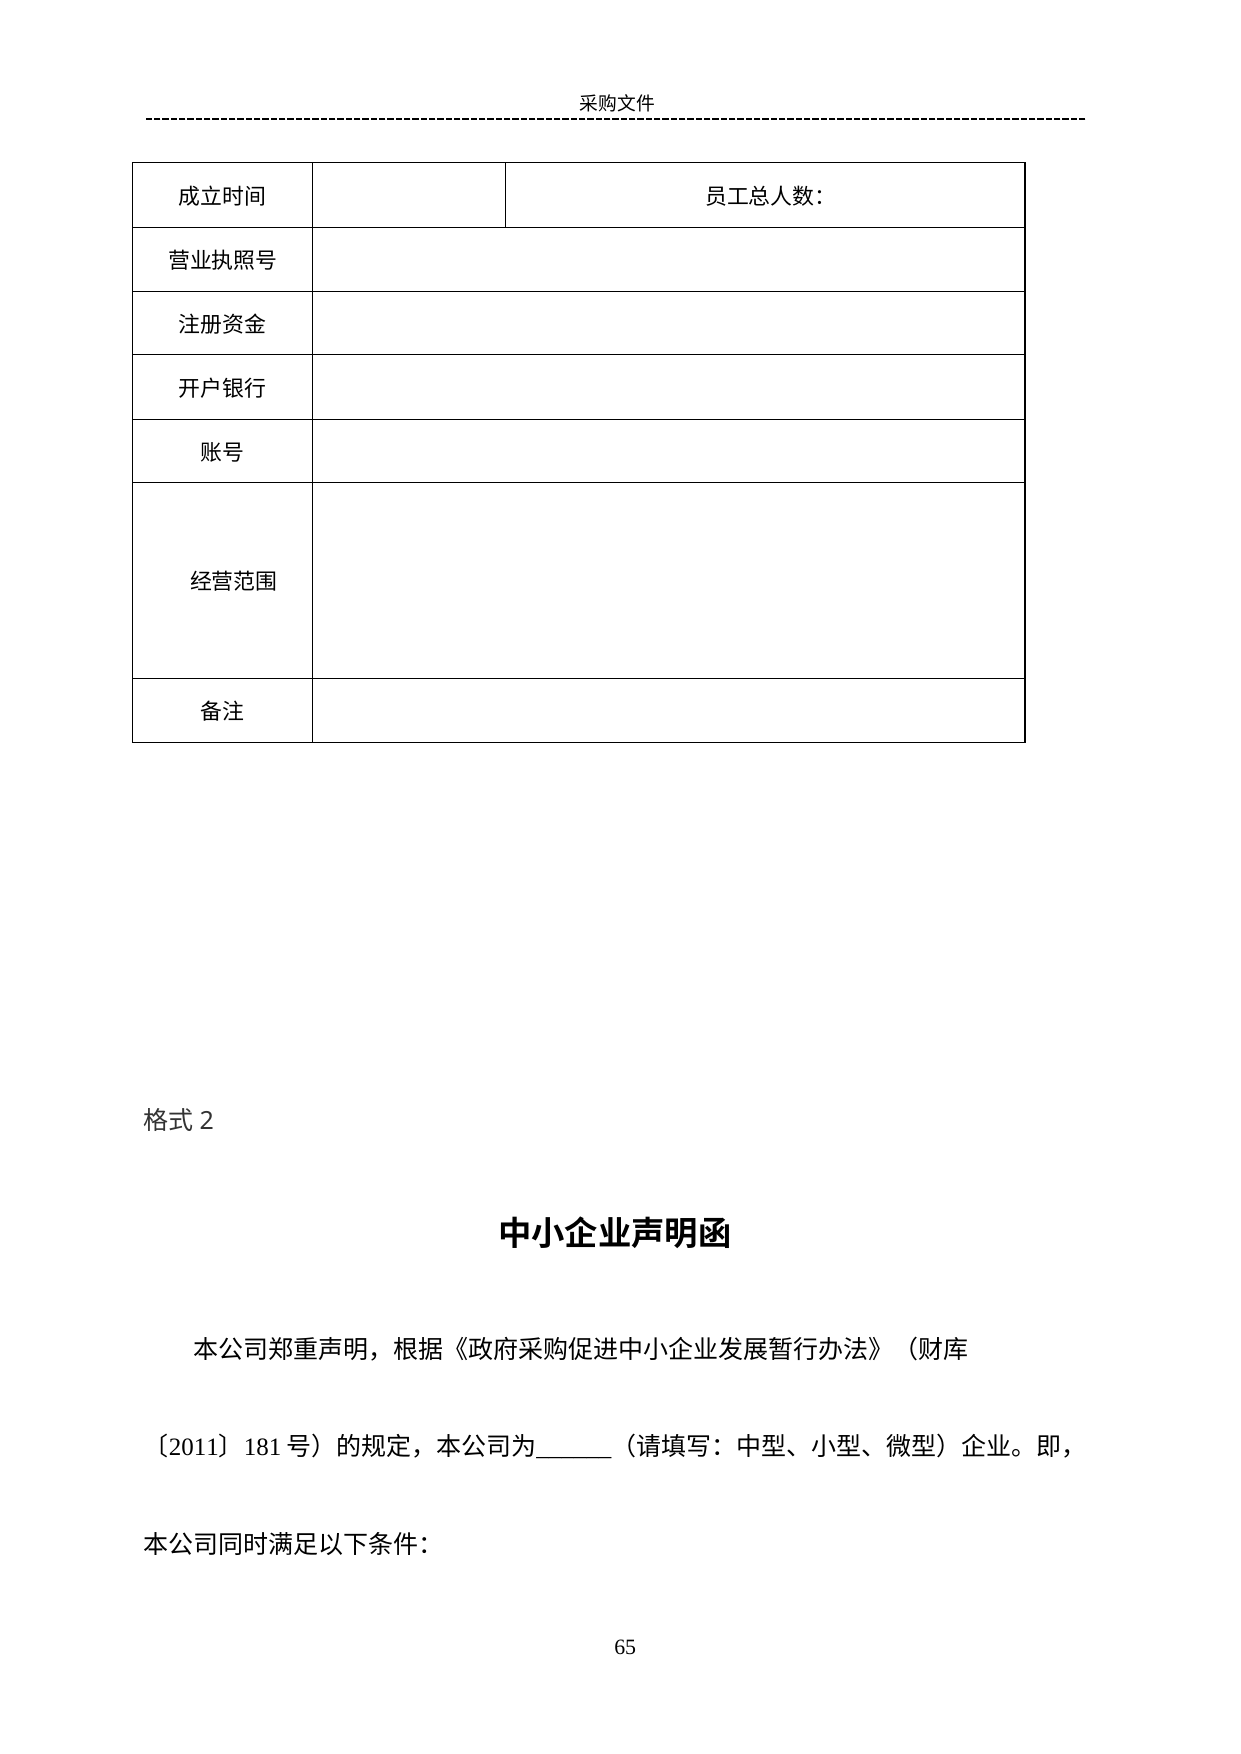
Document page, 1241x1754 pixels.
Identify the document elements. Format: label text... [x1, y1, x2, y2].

table_cell 账号 [133, 420, 312, 482]
table_cell 营业执照号 [133, 228, 312, 291]
table_cell [313, 292, 1024, 353]
table_cell 员工总人数： [506, 163, 1024, 227]
table_cell [313, 420, 1024, 482]
table_cell [313, 355, 1024, 419]
subtitle 中小企业声明函 [144, 1199, 1085, 1264]
table_cell [313, 163, 505, 227]
table_cell 备注 [133, 679, 312, 742]
table_cell 开户银行 [133, 355, 312, 419]
table_cell [313, 483, 1024, 678]
table_cell [313, 679, 1024, 742]
text 格式 2 [144, 1086, 1085, 1151]
text 本公司郑重声明，根据《政府采购促进中小企业发展暂行办法》（财库〔2011〕181号）的规定，本公司为______（请填写：中型、小型、微型）企业。即，本公司同时满足以下条件： [144, 1315, 1085, 1575]
table_cell 经营范围 [133, 483, 312, 678]
table_cell 注册资金 [133, 292, 312, 353]
table_cell [313, 228, 1024, 291]
table_cell 成立时间 [133, 163, 312, 227]
